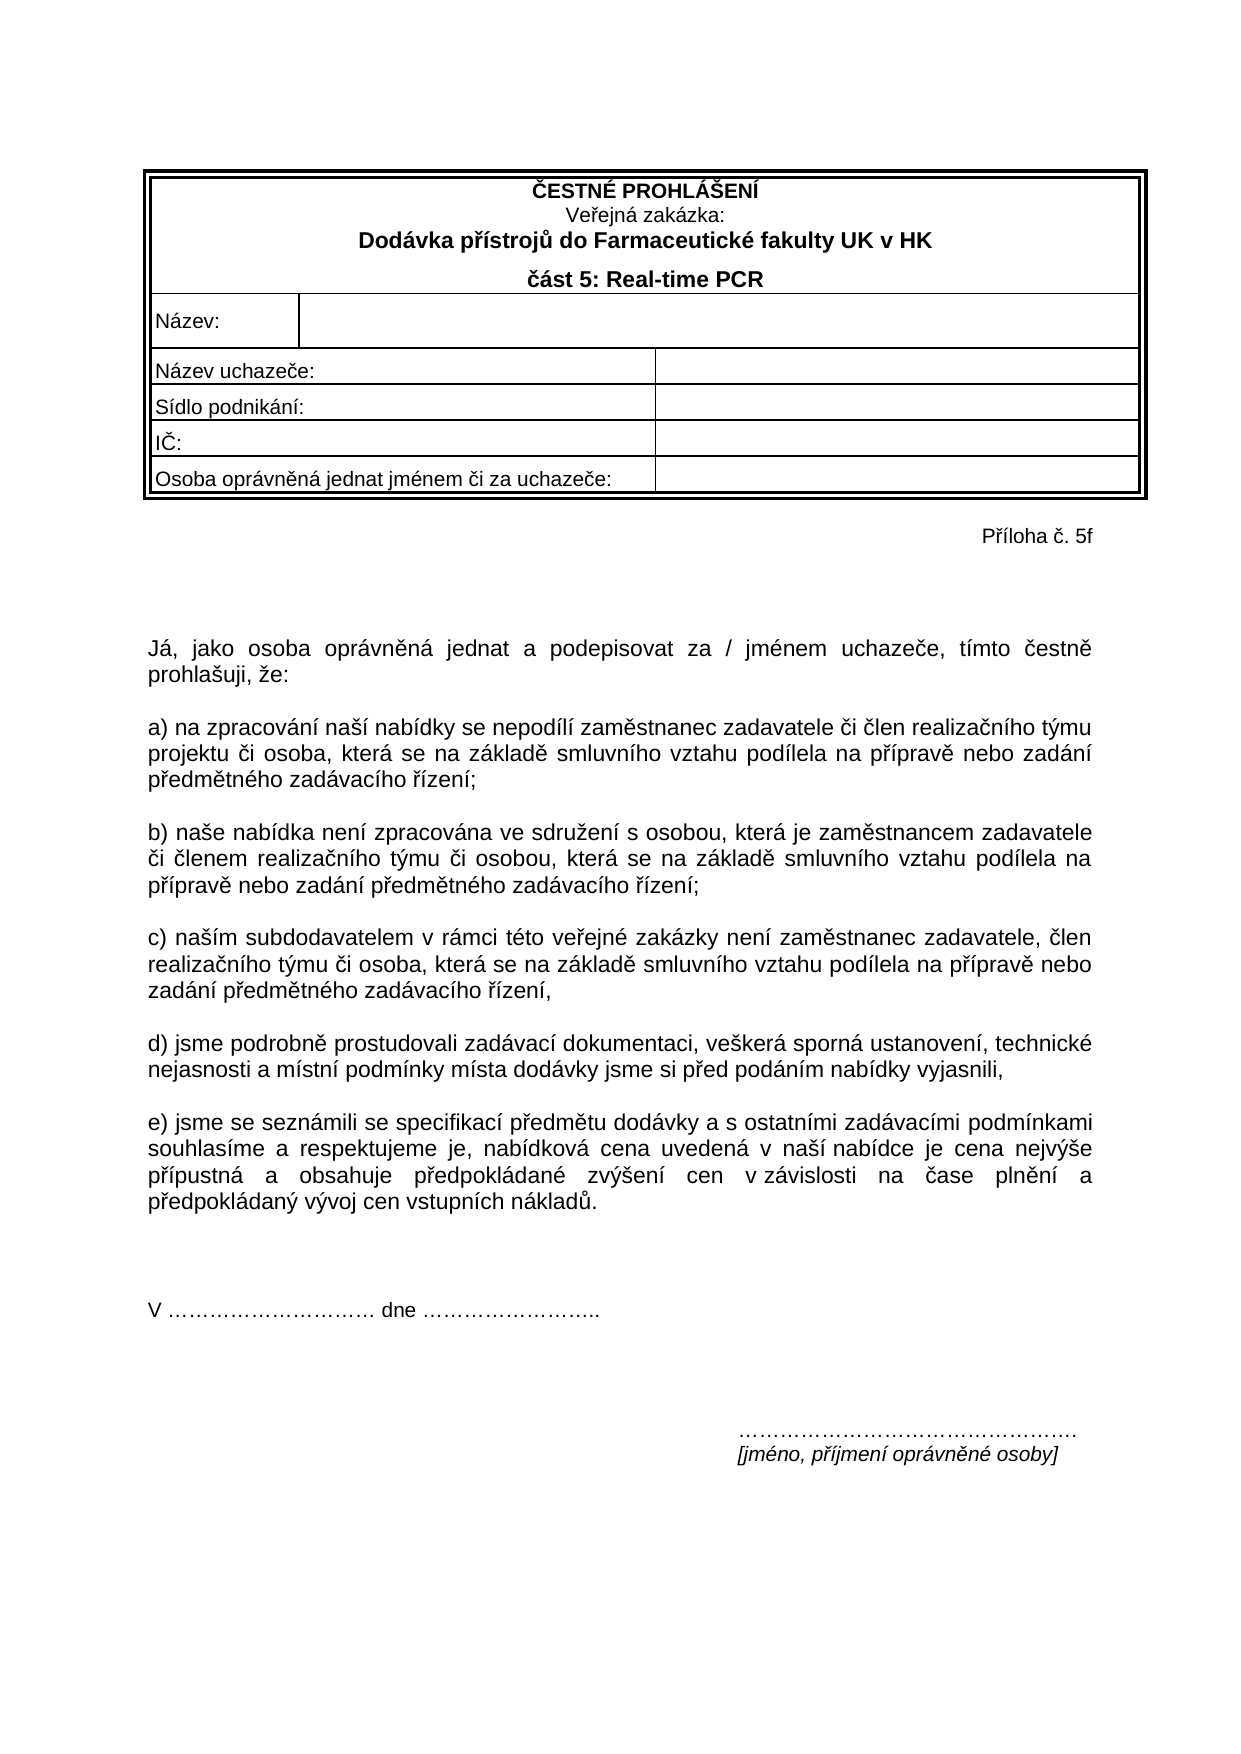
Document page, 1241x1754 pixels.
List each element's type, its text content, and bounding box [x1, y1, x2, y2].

table_header ČESTNÉ PROHLÁŠENÍ Veřejná zakázka: Dodávka přístrojů do Farmaceutické fakulty UK v HK část 5: Real-time PCR [148, 173, 1143, 292]
table_cell Název: [152, 294, 298, 347]
text Příloha č. 5f [148, 524, 1093, 548]
text d) jsme podrobně prostudovali zadávací dokumentaci, veškerá sporná ustanovení, technické nejasnosti a místní podmínky místa dodávky jsme si před podáním nabídky vyjasnili, [148, 1030, 1093, 1082]
table_cell [656, 421, 1138, 455]
text e) jsme se seznámili se specifikací předmětu dodávky a s ostatními zadávacími podmínkami souhlasíme a respektujeme je, nabídková cena uvedená v naší nabídce je cena nejvýše přípustná a obsahuje předpokládané zvýšení cen v závislosti na čase plnění a předpokládaný vývoj cen vstupních nákladů. [148, 1109, 1093, 1214]
text c) naším subdodavatelem v rámci této veřejné zakázky není zaměstnanec zadavatele, člen realizačního týmu či osoba, která se na základě smluvního vztahu podílela na přípravě nebo zadání předmětného zadávacího řízení, [148, 924, 1093, 1003]
table_cell IČ: [152, 421, 655, 455]
table_cell [656, 349, 1138, 383]
table_cell [300, 294, 1138, 347]
text …………………………………………. [148, 1418, 1093, 1442]
table_cell Sídlo podnikání: [152, 385, 655, 419]
table_cell Osoba oprávněná jednat jménem či za uchazeče: [152, 457, 655, 491]
table_cell [656, 457, 1138, 491]
text V ………………………… dne …………………….. [148, 1298, 1093, 1322]
text [jméno, příjmení oprávněné osoby] [148, 1442, 1093, 1466]
table_cell Název uchazeče: [152, 349, 655, 383]
text Já, jako osoba oprávněná jednat a podepisovat za / jménem uchazeče, tímto čestně prohlašuji, že: [148, 634, 1093, 687]
table_cell [656, 385, 1138, 419]
text b) naše nabídka není zpracována ve sdružení s osobou, která je zaměstnancem zadavatele či členem realizačního týmu či osobou, která se na základě smluvního vztahu podílela na přípravě nebo zadání předmětného zadávacího řízení; [148, 819, 1093, 898]
text a) na zpracování naší nabídky se nepodílí zaměstnanec zadavatele či člen realizačního týmu projektu či osoba, která se na základě smluvního vztahu podílela na přípravě nebo zadání předmětného zadávacího řízení; [148, 713, 1093, 793]
